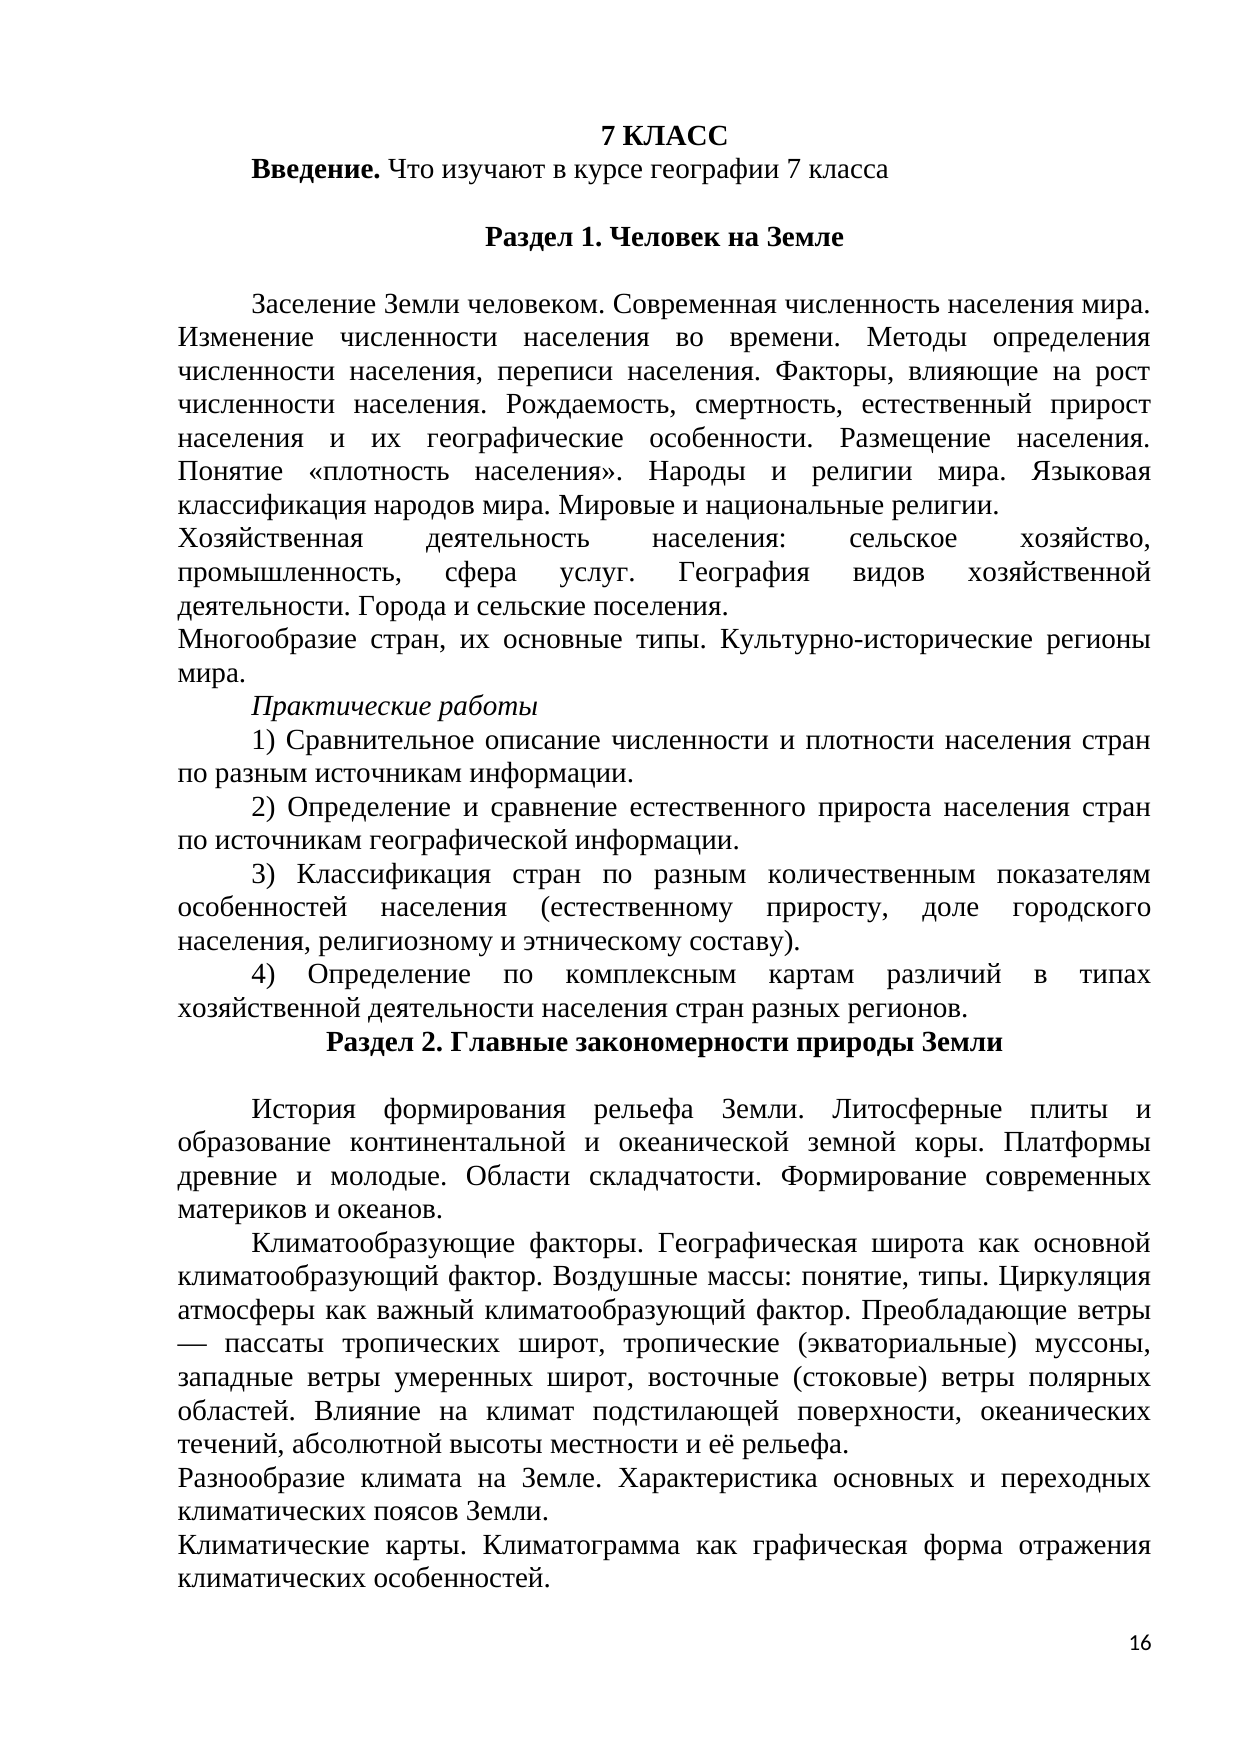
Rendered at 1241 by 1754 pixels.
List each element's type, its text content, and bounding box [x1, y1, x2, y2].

text Климатообразующие факторы. Географическая широта как основной климатообразующий фактор. Воздушные массы: понятие, типы. Циркуляция атмосферы как важный климатообразующий фактор. Преобладающие ветры — пассаты тропических широт, тропические (экваториальные) муссоны, западные ветры умеренных широт, восточные (стоковые) ветры полярных областей. Влияние на климат подстилающей поверхности, океанических течений, абсолютной высоты местности и её рельефа. [177, 1225, 1152, 1460]
text 7 КЛАСС [177, 118, 1152, 152]
text Многообразие стран, их основные типы. Культурно-исторические регионы мира. [177, 621, 1152, 688]
text 2) Определение и сравнение естественного прироста населения стран по источникам географической информации. [177, 789, 1152, 856]
text Практические работы [177, 688, 1152, 722]
text Хозяйственная деятельность населения: сельское хозяйство, промышленность, сфера услуг. География видов хозяйственной деятельности. Города и сельские поселения. [177, 521, 1152, 621]
text Раздел 2. Главные закономерности природы Земли [177, 1024, 1152, 1057]
text Разнообразие климата на Земле. Характеристика основных и переходных климатических поясов Земли. [177, 1460, 1152, 1527]
text 1) Сравнительное описание численности и плотности населения стран по разным источникам информации. [177, 722, 1152, 789]
text Заселение Земли человеком. Современная численность населения мира. Изменение численности населения во времени. Методы определения численности населения, переписи населения. Факторы, влияющие на рост численности населения. Рождаемость, смертность, естественный прирост населения и их географические особенности. Размещение населения. Понятие «плотность населения». Народы и религии мира. Языковая классификация народов мира. Мировые и национальные религии. [177, 286, 1152, 521]
text 4) Определение по комплексным картам различий в типах хозяйственной деятельности населения стран разных регионов. [177, 957, 1152, 1024]
text Климатические карты. Климатограмма как графическая форма отражения климатических особенностей. [177, 1527, 1152, 1594]
text 3) Классификация стран по разным количественным показателям особенностей населения (естественному приросту, доле городского населения, религиозному и этническому составу). [177, 856, 1152, 957]
text Раздел 1. Человек на Земле [177, 219, 1152, 252]
text Введение. Что изучают в курсе географии 7 класса [177, 152, 1152, 185]
text История формирования рельефа Земли. Литосферные плиты и образование континентальной и океанической земной коры. Платформы древние и молодые. Области складчатости. Формирование современных материков и океанов. [177, 1091, 1152, 1225]
